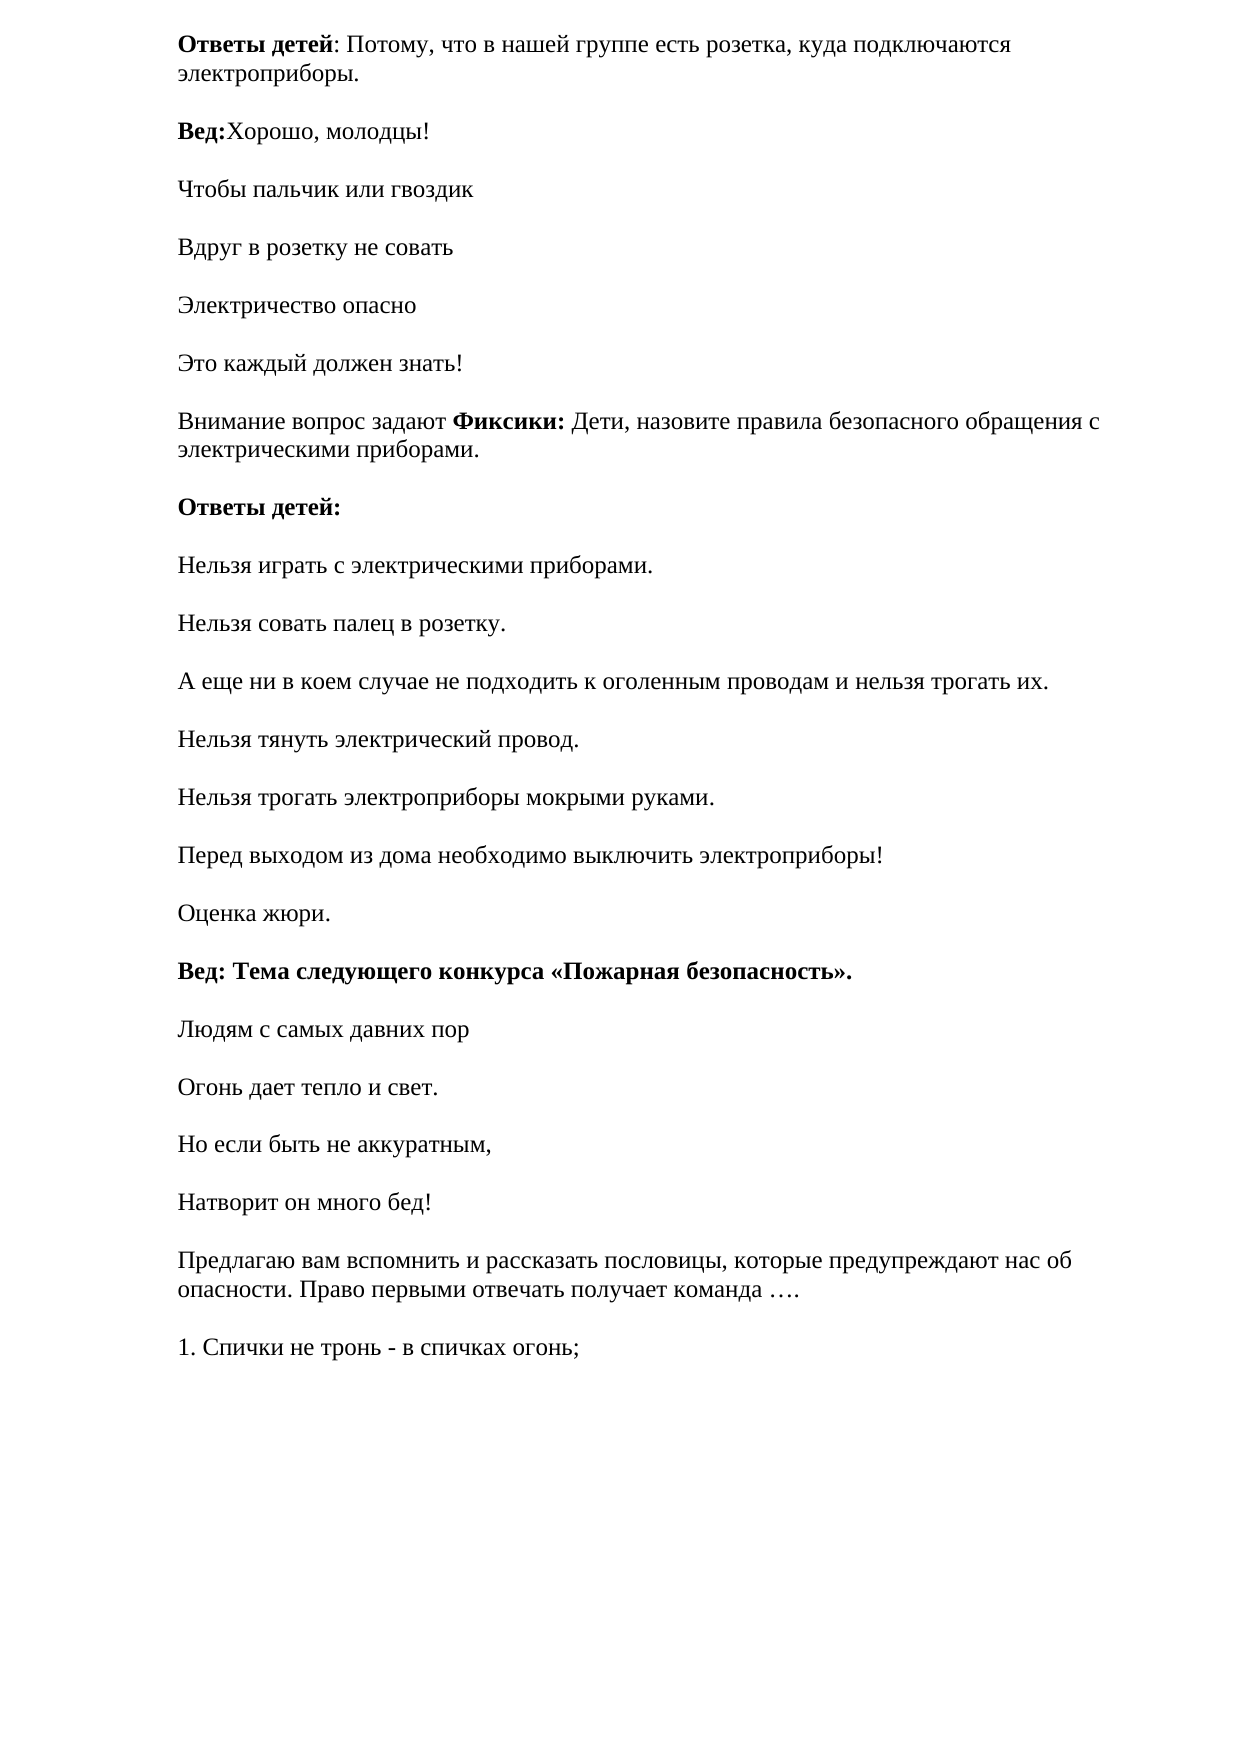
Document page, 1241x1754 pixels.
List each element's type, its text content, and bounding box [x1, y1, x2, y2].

text Нельзя трогать электроприборы мокрыми руками. [177, 782, 1167, 811]
text Нельзя играть с электрическими приборами. [177, 550, 1167, 579]
text Вдруг в розетку не совать [177, 232, 1167, 261]
text Электричество опасно [177, 290, 1167, 319]
text Людям с самых давних пор [177, 1014, 1167, 1042]
text Огонь дает тепло и свет. [177, 1072, 1167, 1100]
text Нельзя совать палец в розетку. [177, 608, 1167, 637]
text Это каждый должен знать! [177, 348, 1167, 377]
text Внимание вопрос задают Фиксики: Дети, назовите правила безопасного обращения с электрическими приборами. [177, 406, 1167, 463]
text Оценка жюри. [177, 898, 1167, 927]
text Нельзя тянуть электрический провод. [177, 724, 1167, 753]
text Натворит он много бед! [177, 1187, 1167, 1216]
text Чтобы пальчик или гвоздик [177, 174, 1167, 203]
text Предлагаю вам вспомнить и рассказать пословицы, которые предупреждают нас об опасности. Право первыми отвечать получает команда …. [177, 1245, 1167, 1303]
text Вед:Хорошо, молодцы! [177, 116, 1167, 145]
text Ответы детей: Потому, что в нашей группе есть розетка, куда подключаются электроприборы. [177, 29, 1167, 87]
text А еще ни в коем случае не подходить к оголенным проводам и нельзя трогать их. [177, 666, 1167, 695]
text Вед: Тема следующего конкурса «Пожарная безопасность». [177, 956, 1167, 984]
text Ответы детей: [177, 492, 1167, 521]
text Но если быть не аккуратным, [177, 1129, 1167, 1158]
text 1. Спички не тронь - в спичках огонь; [177, 1332, 1167, 1361]
text Перед выходом из дома необходимо выключить электроприборы! [177, 840, 1167, 869]
